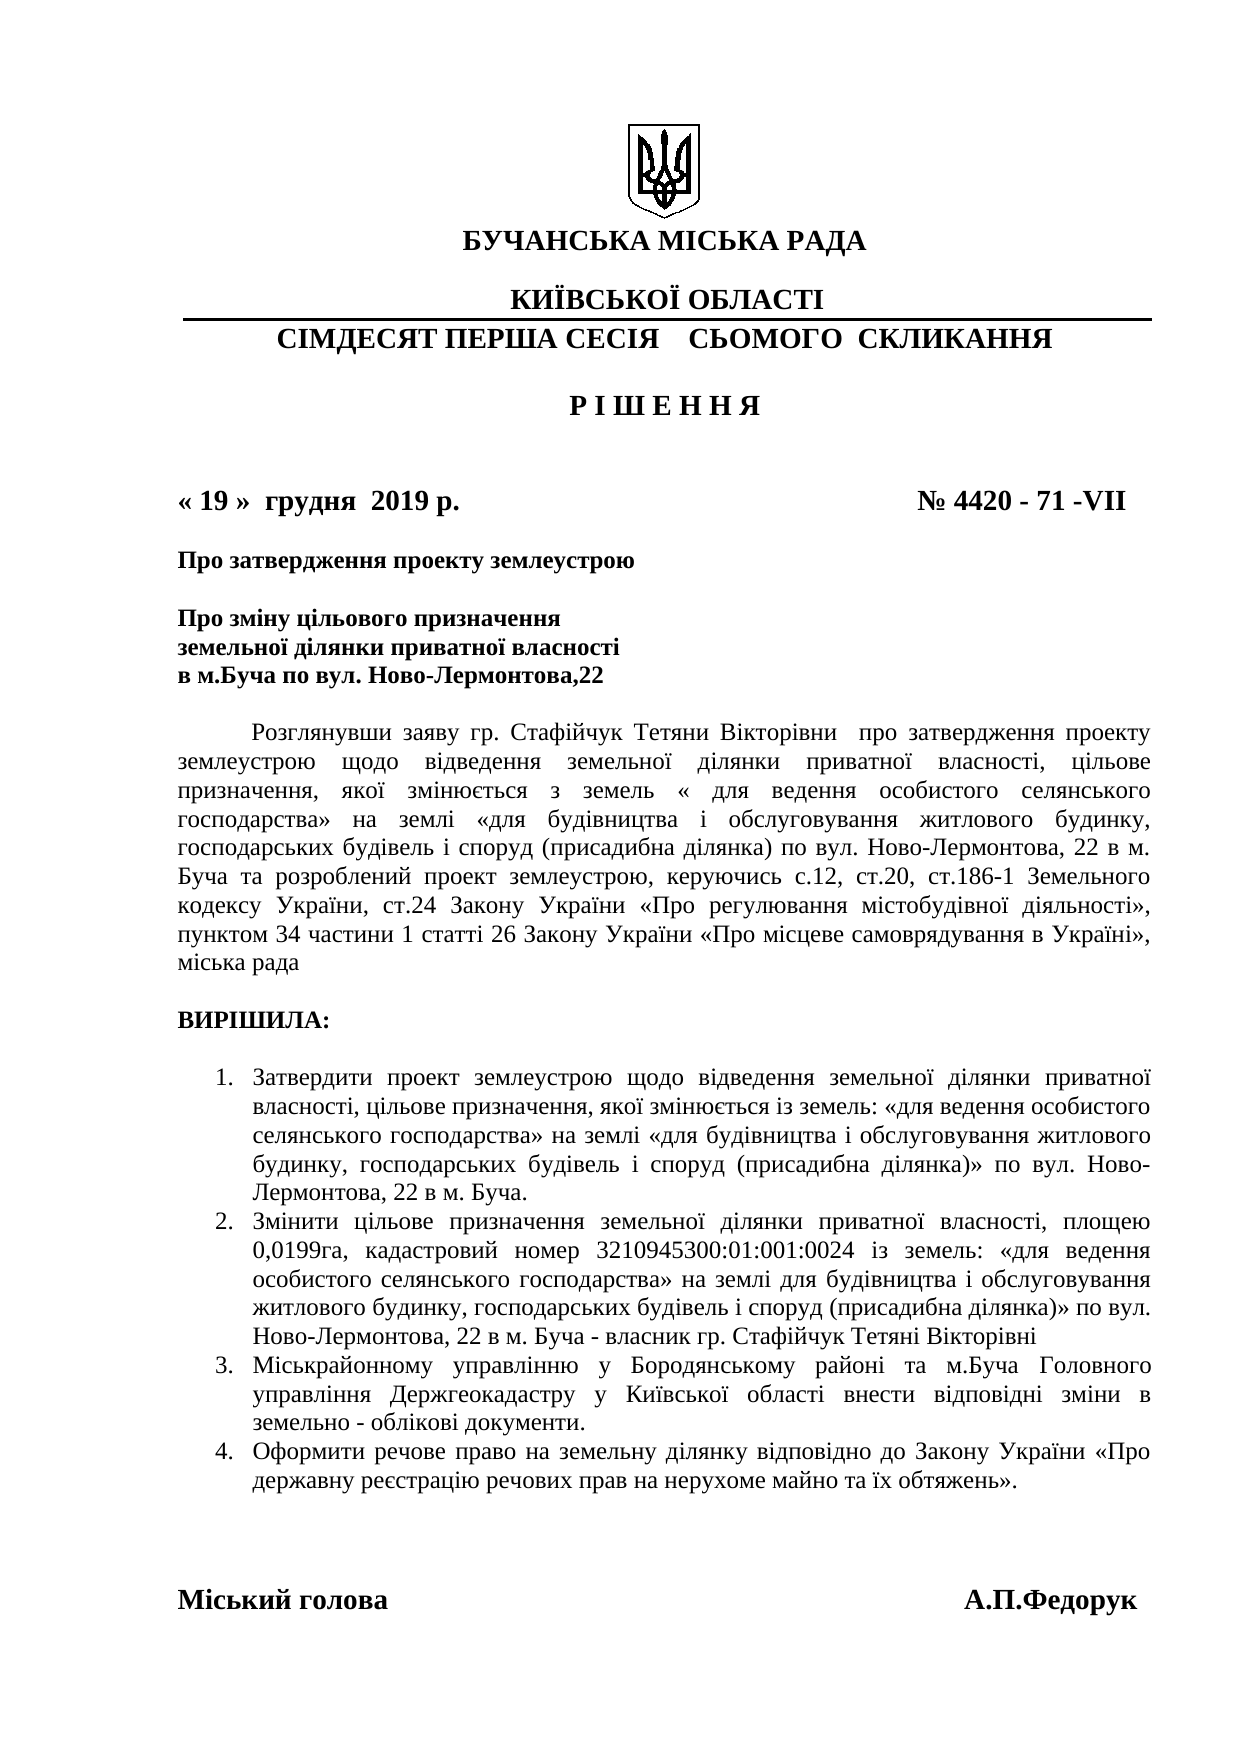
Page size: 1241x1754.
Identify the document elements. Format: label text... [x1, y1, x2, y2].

text Розглянувши заяву гр. Стафійчук Тетяни Вікторівни про затвердження проекту землеустрою щодо відведення земельної ділянки приватної власності, цільове призначення, якої змінюється з земель « для ведення особистого селянського господарства» на землі «для будівництва і обслуговування житлового будинку, господарських будівель і споруд (присадибна ділянка) по вул. Ново-Лермонтова, 22 в м. Буча та розроблений проект землеустрою, керуючись с.12, ст.20, ст.186-1 Земельного кодексу України, ст.24 Закону України «Про регулювання містобудівної діяльності», пунктом 34 частини 1 статті 26 Закону України «Про місцеве самоврядування в Україні», міська рада [177, 717, 1152, 976]
text БУЧАНСЬКА МІСЬКА РАДА [177, 223, 1152, 256]
text Про зміну цільового призначення [177, 603, 1152, 632]
text земельної ділянки приватної власності [177, 632, 1152, 661]
text « 19 » грудня 2019 р. № 4420 - 71 -VІІ [177, 483, 1152, 517]
list Міськрайонному управлінню у Бородянському районі та м.Буча Головного управління Держгеокадастру у Київської області внести відповідні зміни в земельно - облікові документи. [215, 1350, 1152, 1436]
text в м.Буча по вул. Ново-Лермонтова,22 [177, 661, 1152, 689]
text Міський голова А.П.Федорук [177, 1582, 1152, 1615]
list Затвердити проект землеустрою щодо відведення земельної ділянки приватної власності, цільове призначення, якої змінюється із земель: «для ведення особистого селянського господарства» на землі «для будівництва і обслуговування житлового будинку, господарських будівель і споруд (присадибна ділянка)» по вул. Ново-Лермонтова, 22 в м. Буча. [215, 1062, 1152, 1206]
text КИЇВСЬКОЇ ОБЛАСТІ [183, 282, 1152, 318]
text ВИРІШИЛА: [177, 1005, 1152, 1034]
list Змінити цільове призначення земельної ділянки приватної власності, площею 0,0199га, кадастровий номер 3210945300:01:001:0024 із земель: «для ведення особистого селянського господарства» на землі для будівництва і обслуговування житлового будинку, господарських будівель і споруд (присадибна ділянка)» по вул. Ново-Лермонтова, 22 в м. Буча - власник гр. Стафійчук Тетяні Вікторівні [215, 1206, 1152, 1350]
text Про затвердження проекту землеустрою [177, 546, 1152, 574]
list Оформити речове право на земельну ділянку відповідно до Закону України «Про державну реєстрацію речових прав на нерухоме майно та їх обтяжень». [215, 1436, 1152, 1494]
text Р І Ш Е Н Н Я [177, 388, 1152, 422]
text СІМДЕСЯТ ПЕРША СЕСІЯ СЬОМОГО СКЛИКАННЯ [177, 321, 1152, 354]
